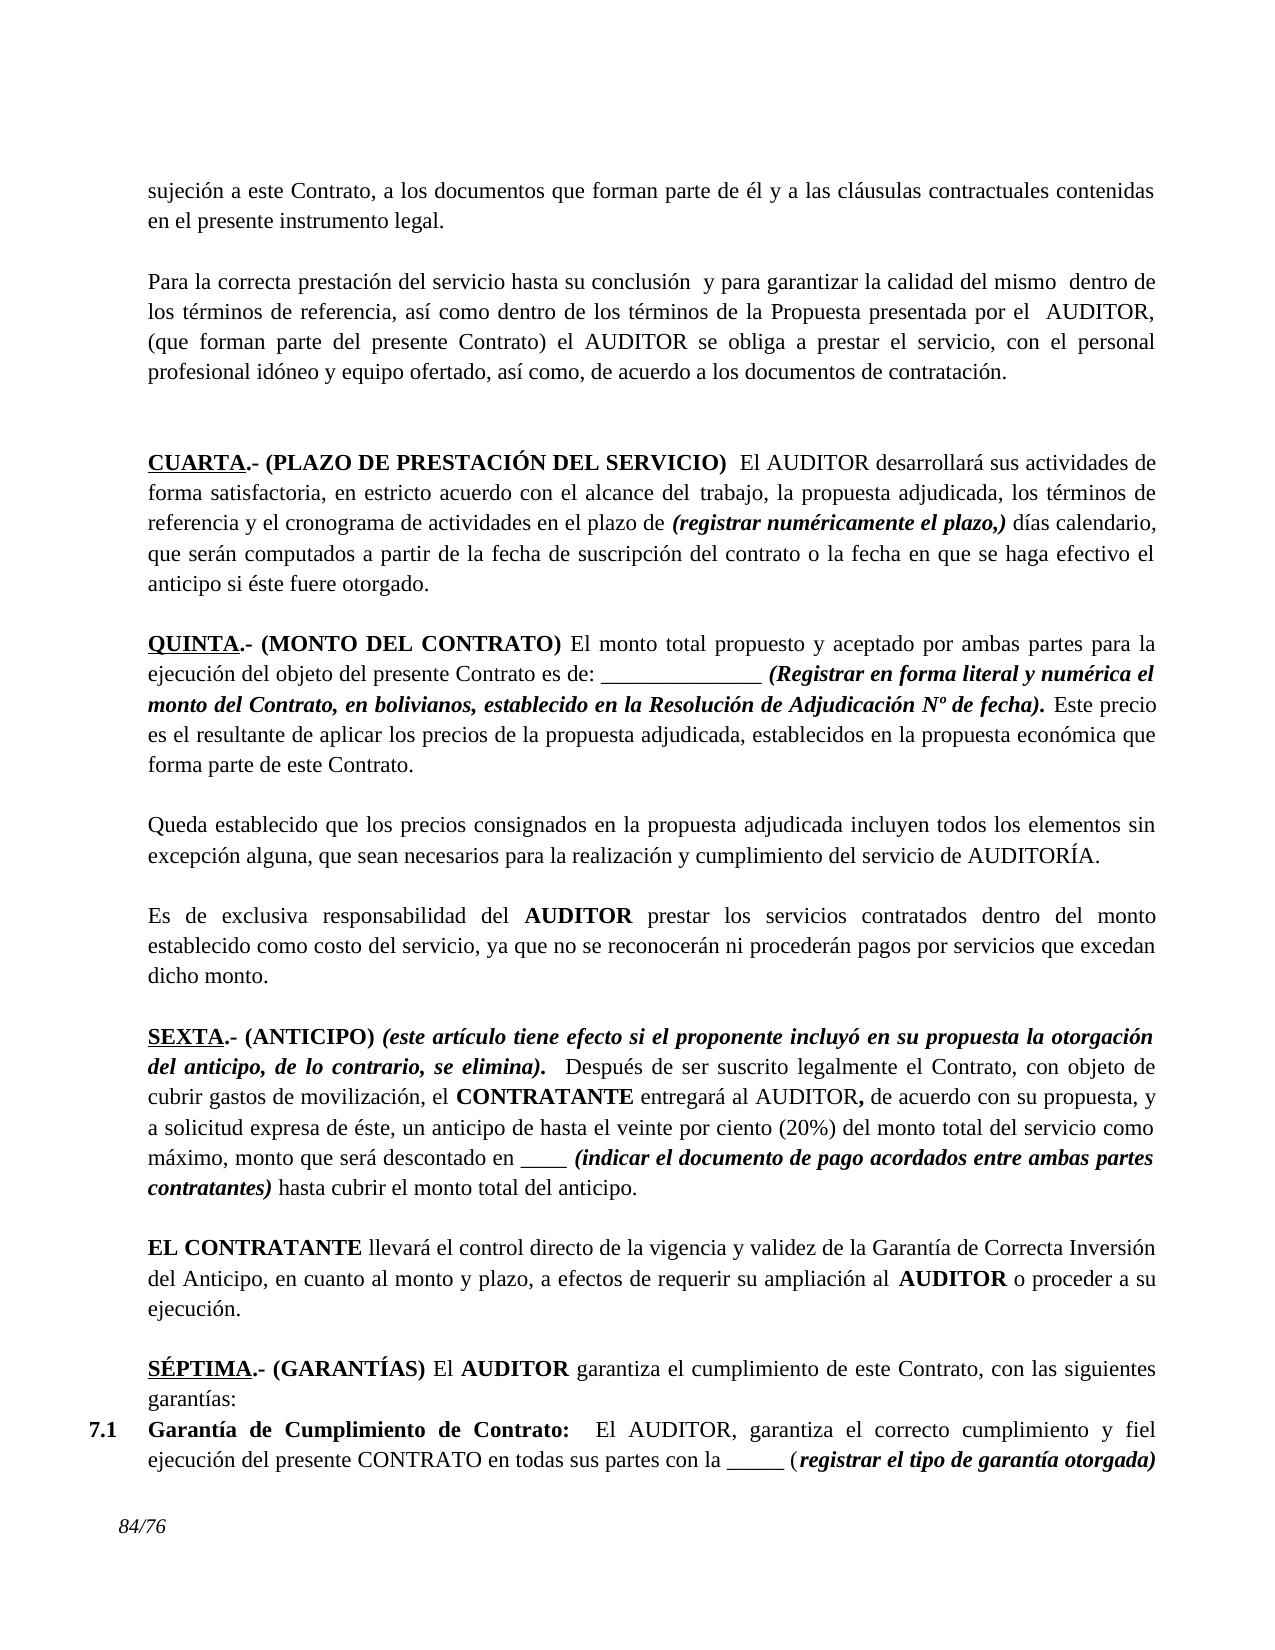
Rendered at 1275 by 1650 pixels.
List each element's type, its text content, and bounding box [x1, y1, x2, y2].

text Queda establecido que los precios consignados en la propuesta adjudicada incluyen todos los elementos sin excepción alguna, que sean necesarios para la realización y cumplimiento del servicio de AUDITORÍA. [148, 812, 1157, 868]
text Para la correcta prestación del servicio hasta su conclusión y para garantizar la calidad del mismo dentro de los términos de referencia, así como dentro de los términos de presentada por el AUDITOR, (que forman parte del presente Contrato) el AUDITOR se obliga a prestar el servicio, con el personal profesional idóneo y equipo ofertado, así como, de acuerdo a los documentos de contratación. [148, 268, 1157, 385]
text CUARTA.- (PLAZO DE PRESTACIÓN DEL SERVICIO) El AUDITOR desarrollará sus actividades de forma satisfactoria, en estricto acuerdo con el alcance del trabajo, la propuesta adjudicada, los términos de referencia y el cronograma de actividades en el plazo de (registrar numéricamente el plazo,) días calendario, que serán computados a partir de la fecha de suscripción del contrato o la fecha en que se haga efectivo el anticipo si éste fuere otorgado. [148, 449, 1157, 596]
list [88, 1416, 1157, 1472]
text EL CONTRATANTE llevará el control directo de la vigencia y validez de de Correcta Inversión del Anticipo, en cuanto al monto y plazo, a efectos de requerir su ampliación al AUDITOR o proceder a su ejecución. [148, 1234, 1157, 1321]
text Es de exclusiva responsabilidad del AUDITOR prestar los servicios contratados dentro del monto establecido como costo del servicio, ya que no se reconocerán ni procederán pagos por servicios que excedan dicho monto. [148, 902, 1157, 989]
text SEXTA.- (ANTICIPO) (este artículo tiene efecto si el proponente incluyó en su propuesta la otorgación del anticipo, de lo contrario, se elimina). Después de ser suscrito legalmente el Contrato, con objeto de cubrir gastos de movilización, el CONTRATANTE entregará al AUDITOR, de acuerdo con su propuesta, y a solicitud expresa de éste, un anticipo de hasta el veinte por ciento (20%) del monto total del servicio como máximo, monto que será descontado en ____ (indicar el documento de pago acordados entre ambas partes contratantes) hasta cubrir el monto total del anticipo. [148, 1023, 1157, 1200]
text QUINTA.- (MONTO DEL CONTRATO) El monto total propuesto y aceptado por ambas partes para la ejecución del objeto del presente Contrato es de: ______________ (Registrar en forma literal y numérica el monto del Contrato, en bolivianos, establecido en de Adjudicación Nº de fecha). Este precio es el resultante de aplicar los precios de la propuesta adjudicada, establecidos en la propuesta económica que forma parte de este Contrato. [148, 630, 1157, 777]
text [148, 177, 1157, 234]
text SÉPTIMA.- (GARANTÍAS) El AUDITOR garantiza el cumplimiento de este Contrato, con las siguientes garantías: [148, 1355, 1157, 1412]
